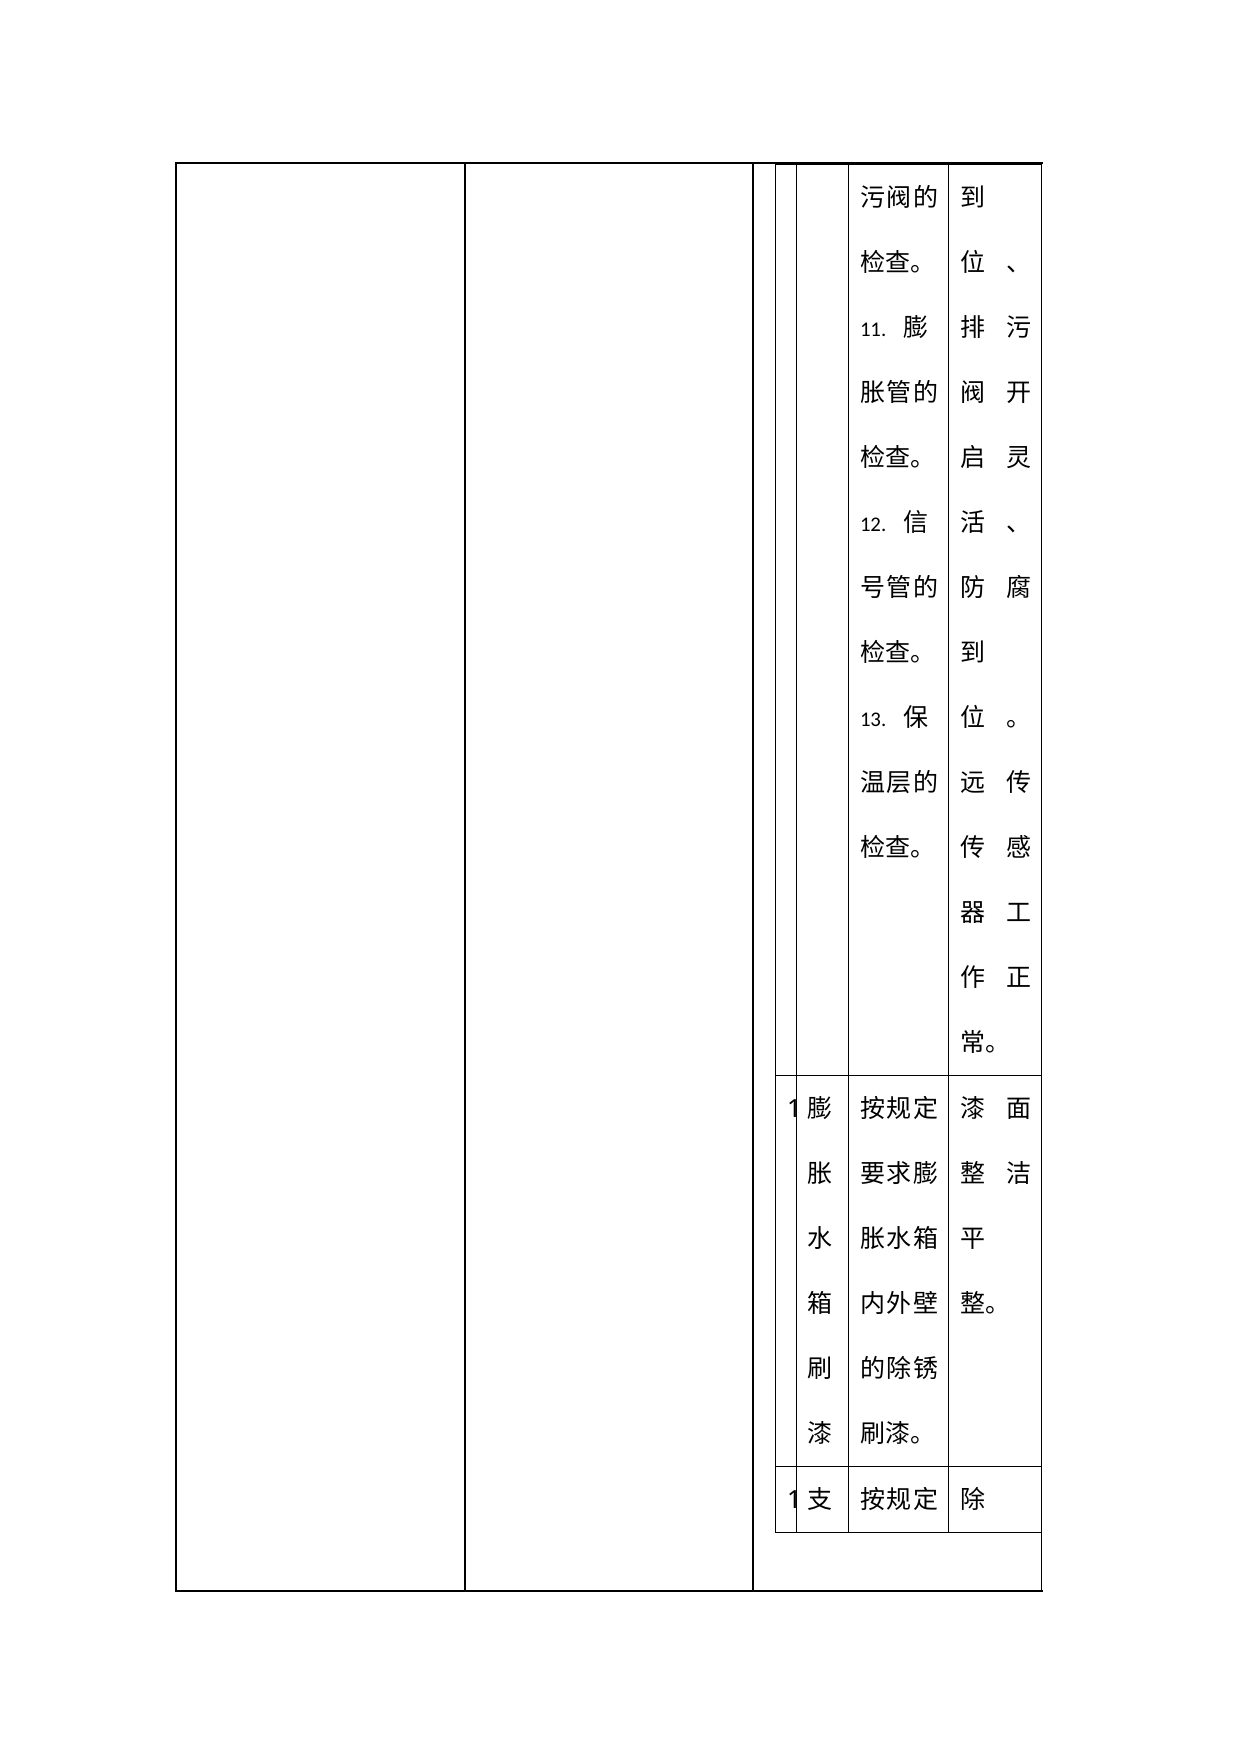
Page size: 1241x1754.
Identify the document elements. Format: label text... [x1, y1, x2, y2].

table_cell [754, 164, 1041, 1590]
table_cell [177, 164, 464, 1590]
table_cell 1 [466, 164, 752, 1590]
